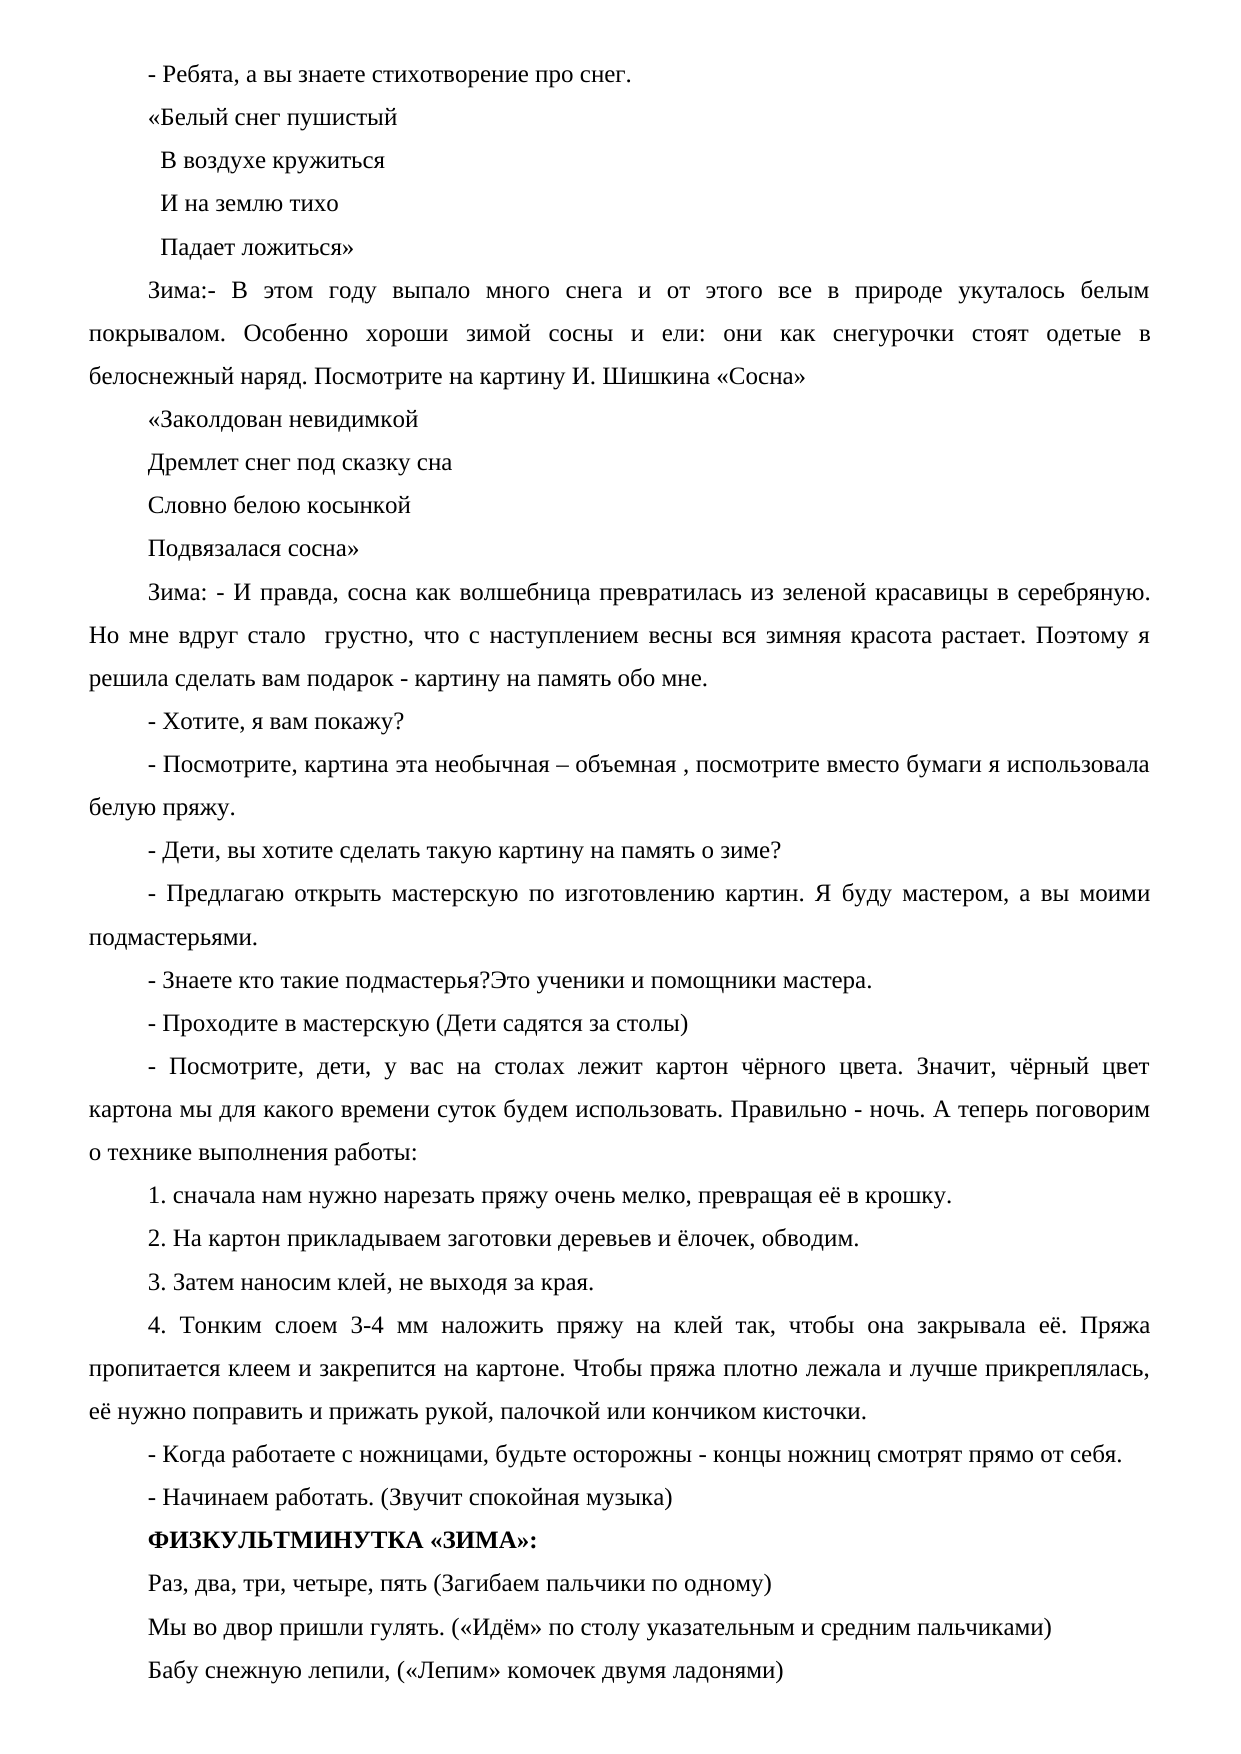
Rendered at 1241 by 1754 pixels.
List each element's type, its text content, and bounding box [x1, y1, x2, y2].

text Падает ложиться» [89, 232, 1152, 260]
text - Хотите, я вам покажу? [89, 706, 1152, 735]
text Зима: - И правда, сосна как волшебница превратилась из зеленой красавицы в серебряную. Но мне вдруг стало грустно, что с наступлением весны вся зимняя красота растает. Поэтому я решила сделать вам подарок - картину на память обо мне. [89, 577, 1152, 692]
text - Предлагаю открыть мастерскую по изготовлению картин. Я буду мастером, а вы моими подмастерьями. [89, 878, 1152, 950]
text - Посмотрите, картина эта необычная – объемная , посмотрите вместо бумаги я использовала белую пряжу. [89, 749, 1152, 821]
text ФИЗКУЛЬТМИНУТКА «ЗИМА»: [89, 1525, 1152, 1554]
text «Белый снег пушистый [89, 102, 1152, 131]
text 4. Тонким слоем 3-4 мм наложить пряжу на клей так, чтобы она закрывала её. Пряжа пропитается клеем и закрепится на картоне. Чтобы пряжа плотно лежала и лучше прикреплялась, её нужно поправить и прижать рукой, палочкой или кончиком кисточки. [89, 1310, 1152, 1425]
text - Посмотрите, дети, у вас на столах лежит картон чёрного цвета. Значит, чёрный цвет картона мы для какого времени суток будем использовать. Правильно - ночь. А теперь поговорим о технике выполнения работы: [89, 1051, 1152, 1166]
text - Начинаем работать. (Звучит спокойная музыка) [89, 1482, 1152, 1511]
text - Когда работаете с ножницами, будьте осторожны - концы ножниц смотрят прямо от себя. [89, 1439, 1152, 1468]
text 2. На картон прикладываем заготовки деревьев и ёлочек, обводим. [89, 1223, 1152, 1252]
text И на землю тихо [89, 188, 1152, 217]
text - Ребята, а вы знаете стихотворение про снег. [89, 59, 1152, 88]
text «Заколдован невидимкой [89, 404, 1152, 433]
text Зима:- В этом году выпало много снега и от этого все в природе укуталось белым покрывалом. Особенно хороши зимой сосны и ели: они как снегурочки стоят одетые в белоснежный наряд. Посмотрите на картину И. Шишкина «Сосна» [89, 275, 1152, 390]
text - Знаете кто такие подмастерья?Это ученики и помощники мастера. [89, 965, 1152, 993]
text Подвязалася сосна» [89, 533, 1152, 562]
text В воздухе кружиться [89, 145, 1152, 174]
text Дремлет снег под сказку сна [89, 447, 1152, 476]
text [148, 1568, 1152, 1683]
text Словно белою косынкой [89, 490, 1152, 519]
text 1. сначала нам нужно нарезать пряжу очень мелко, превращая её в крошку. [89, 1180, 1152, 1209]
text 3. Затем наносим клей, не выходя за края. [89, 1267, 1152, 1295]
text - Дети, вы хотите сделать такую картину на память о зиме? [89, 835, 1152, 864]
text - Проходите в мастерскую (Дети садятся за столы) [89, 1008, 1152, 1037]
